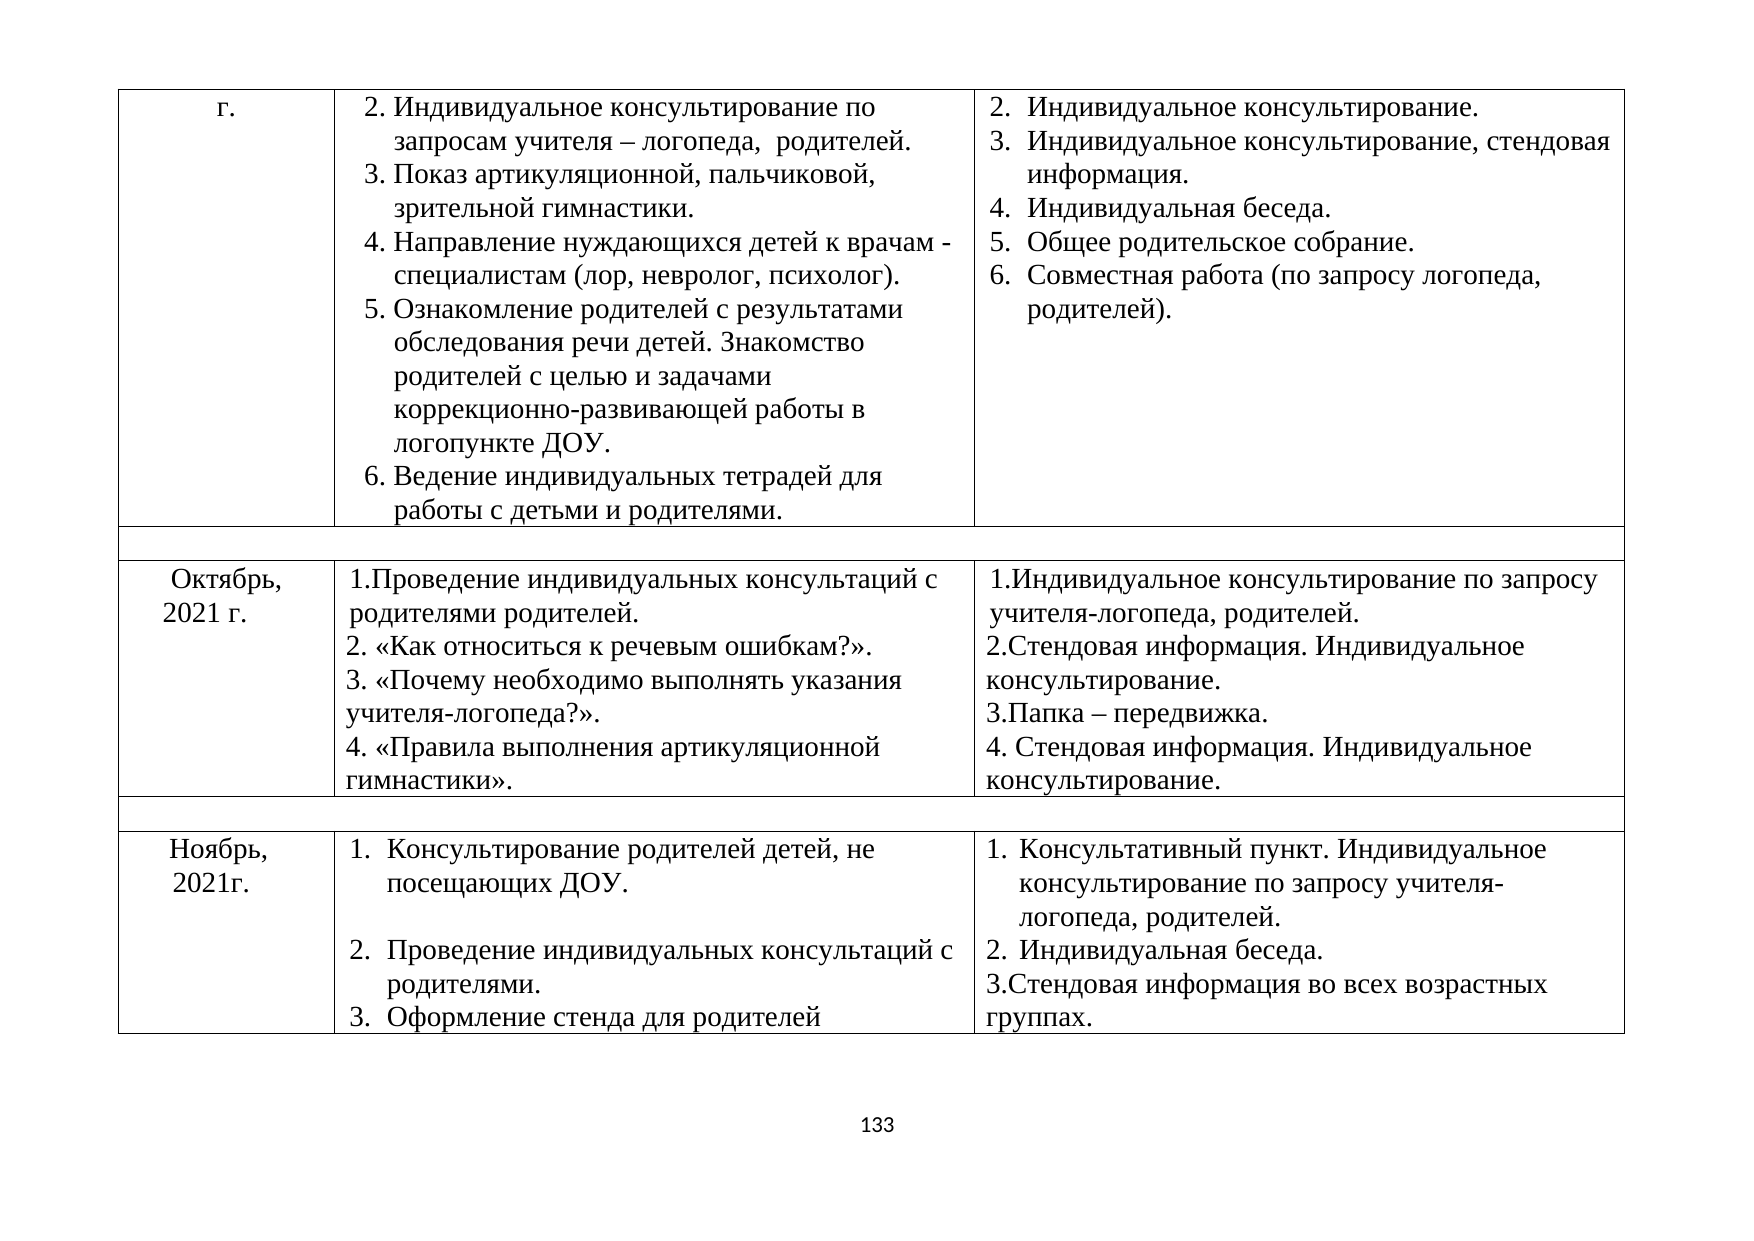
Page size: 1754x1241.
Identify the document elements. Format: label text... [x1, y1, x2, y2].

table_cell 1.Индивидуальное консультирование по запросу учителя-логопеда, родителей. 2.Стендовая информация. Индивидуальное консультирование. 3.Папка – передвижка. 4. Стендовая информация. Индивидуальное консультирование. [975, 561, 1624, 796]
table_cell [975, 832, 1624, 1033]
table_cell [975, 90, 1624, 526]
table_cell Сентябрь, 2021 г. [119, 90, 334, 526]
table_cell Октябрь, 2021 г. [119, 561, 334, 796]
table_cell [119, 527, 1624, 560]
table_cell [119, 797, 1624, 831]
table_cell Ноябрь, 2021г. [119, 832, 334, 1033]
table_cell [335, 832, 974, 1033]
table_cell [335, 90, 974, 526]
table_cell 1.Проведение индивидуальных консультаций с родителями родителей. 2. «Как относиться к речевым ошибкам?». 3. «Почему необходимо выполнять указания учителя-логопеда?». 4. «Правила выполнения артикуляционной гимнастики». [335, 561, 974, 796]
